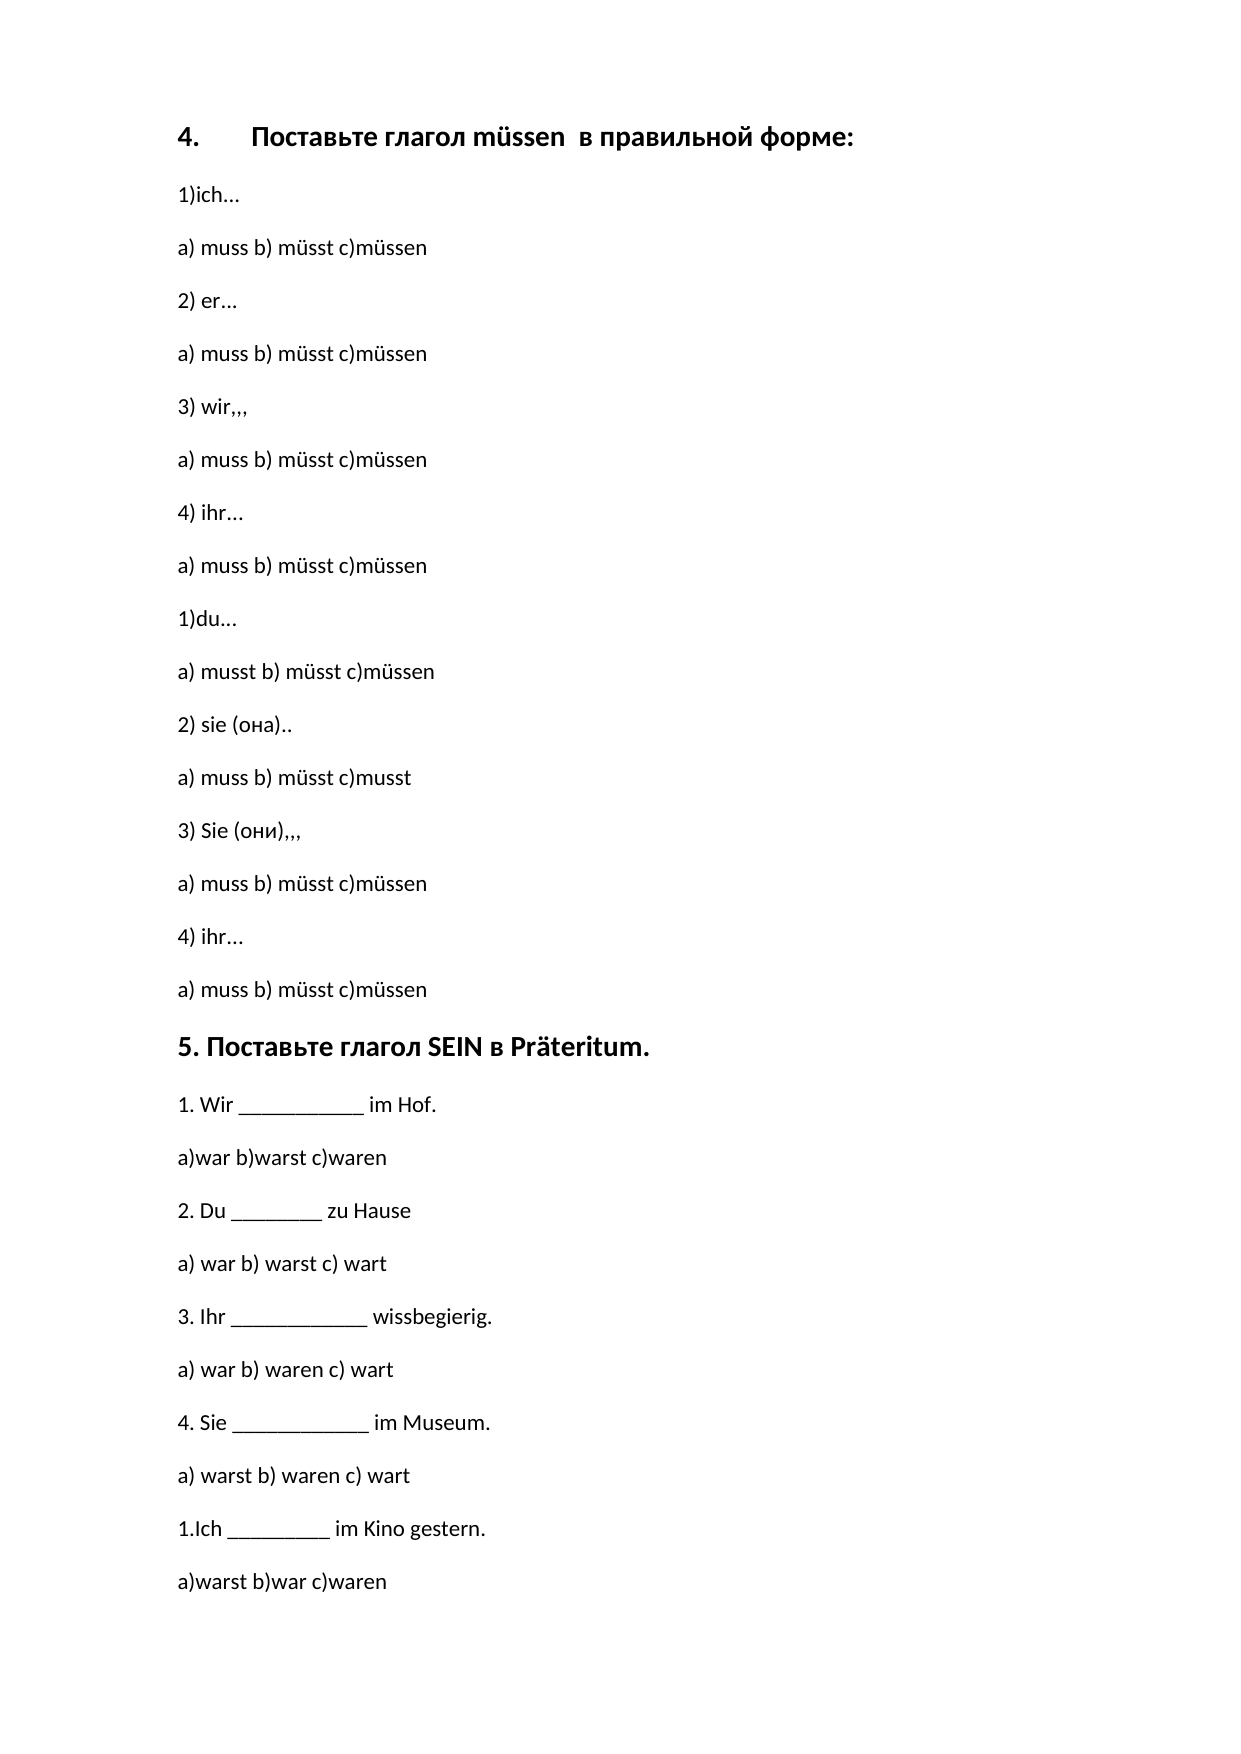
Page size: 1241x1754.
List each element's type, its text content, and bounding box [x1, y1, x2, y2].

text a) muss b) müsst c)müssen [177, 869, 1152, 897]
text a) muss b) müsst c)müssen [177, 339, 1152, 367]
text a) muss b) müsst c)müssen [177, 445, 1152, 473]
text a)warst b)war c)waren [177, 1567, 1152, 1595]
text a) musst b) müsst c)müssen [177, 657, 1152, 685]
text 3) Sie (они),,, [177, 816, 1152, 844]
text 1)du... [177, 604, 1152, 632]
text 4) ihr... [177, 498, 1152, 526]
text a) war b) warst c) wart [177, 1249, 1152, 1277]
text 3) wir,,, [177, 392, 1152, 420]
text 2. Du ________ zu Hause [177, 1196, 1152, 1224]
text a) muss b) müsst c)musst [177, 763, 1152, 791]
text a) warst b) waren c) wart [177, 1461, 1152, 1489]
text a) muss b) müsst c)müssen [177, 233, 1152, 261]
text 1. Wir ___________ im Hof. [177, 1090, 1152, 1118]
text a)war b)warst c)waren [177, 1143, 1152, 1171]
text a) muss b) müsst c)müssen [177, 975, 1152, 1003]
text 4. Sie ____________ im Museum. [177, 1408, 1152, 1436]
text 1.Ich _________ im Kino gestern. [177, 1514, 1152, 1542]
text a) muss b) müsst c)müssen [177, 551, 1152, 579]
text 1)ich... [177, 180, 1152, 208]
text 5. Поставьте глагол SEIN в Präteritum. [177, 1028, 1152, 1064]
text a) war b) waren c) wart [177, 1355, 1152, 1383]
text 4. Поставьте глагол müssen в правильной форме: [177, 118, 1152, 154]
text 2) sie (она).. [177, 710, 1152, 738]
text 4) ihr... [177, 922, 1152, 950]
text 2) er... [177, 286, 1152, 314]
text 3. Ihr ____________ wissbegierig. [177, 1302, 1152, 1330]
